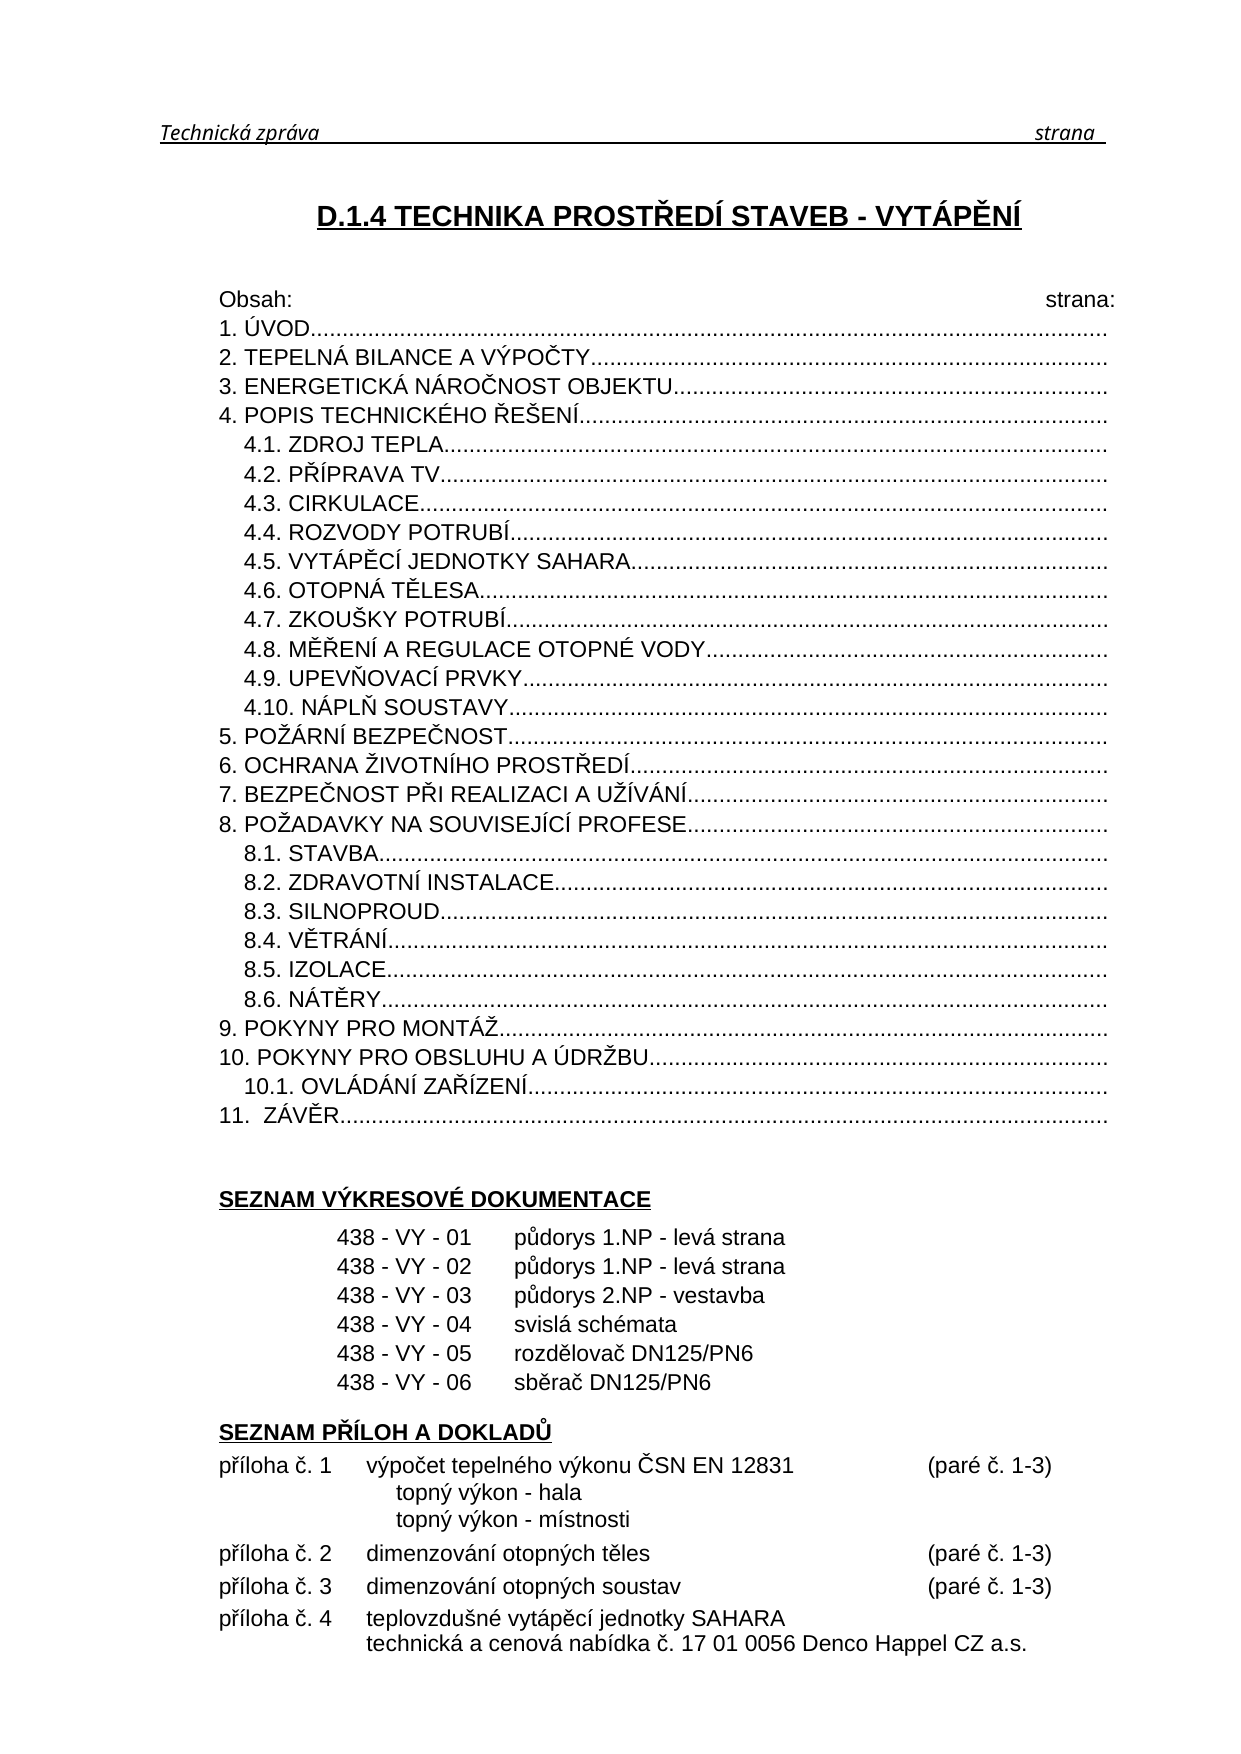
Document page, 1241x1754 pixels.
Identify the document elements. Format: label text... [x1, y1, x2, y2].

text 10. POKYNY PRO OBSLUHU A ÚDRŽBU 9 [159, 1042, 1092, 1071]
text 11. ZÁVĚR 9 [159, 1100, 1092, 1129]
text příloha č. 2 dimenzování otopných těles (paré č. 1-3) [159, 1539, 1092, 1567]
text 9. POKYNY PRO MONTÁŽ 8 [159, 1013, 1092, 1042]
text topný výkon - hala [159, 1479, 1092, 1506]
text 3. ENERGETICKÁ NÁROČNOST OBJEKTU 3 [159, 371, 1092, 400]
text 6. OCHRANA ŽIVOTNÍHO PROSTŘEDÍ 7 [159, 750, 1092, 779]
text topný výkon - místnosti [159, 1506, 1092, 1533]
text 5. POŽÁRNÍ BEZPEČNOST 7 [159, 721, 1092, 750]
text 4.2. PŘÍPRAVA TV 3 [184, 459, 1092, 488]
text 8.4. VĚTRÁNÍ 8 [184, 925, 1092, 954]
text 8.1. STAVBA 7 [184, 838, 1092, 867]
subtitle SEZNAM PŘÍLOH A DOKLADŮ [159, 1421, 1119, 1446]
text 4.10. NÁPLŇ SOUSTAVY 7 [184, 692, 1092, 721]
text 438 - VY - 01 půdorys 1.NP - levá strana [337, 1225, 1119, 1250]
text 4.4. ROZVODY POTRUBÍ 4 [184, 517, 1092, 546]
text 4.9. UPEVŇOVACÍ PRVKY 7 [184, 663, 1092, 692]
text 8. POŽADAVKY NA SOUVISEJÍCÍ PROFESE 7 [159, 809, 1092, 838]
text 2. TEPELNÁ BILANCE A VÝPOČTY 2 [159, 342, 1092, 371]
text 8.2. ZDRAVOTNÍ INSTALACE 7 [184, 867, 1092, 896]
text 4. POPIS TECHNICKÉHO ŘEŠENÍ 3 [159, 400, 1092, 429]
text 8.3. SILNOPROUD 7 [184, 896, 1092, 925]
subtitle D.1.4 TECHNIKA PROSTŘEDÍ STAVEB - VYTÁPĚNÍ [159, 205, 1119, 232]
text 8.6. NÁTĚRY 8 [184, 984, 1092, 1013]
text příloha č. 1 výpočet tepelného výkonu ČSN EN 12831 (paré č. 1-3) [159, 1452, 1092, 1479]
subtitle SEZNAM VÝKRESOVÉ DOKUMENTACE [159, 1187, 1119, 1212]
text 7. BEZPEČNOST PŘI REALIZACI A UŽÍVÁNÍ 7 [159, 779, 1092, 809]
text 438 - VY - 05 rozdělovač DN125/PN6 [337, 1342, 1119, 1367]
text 438 - VY - 03 půdorys 2.NP - vestavba [337, 1283, 1119, 1308]
text 4.7. ZKOUŠKY POTRUBÍ 6 [184, 604, 1092, 634]
text 438 - VY - 04 svislá schémata [337, 1312, 1119, 1337]
text příloha č. 4 teplovzdušné vytápěcí jednotky SAHARA [159, 1606, 1119, 1631]
text 4.8. MĚŘENÍ A REGULACE OTOPNÉ VODY 6 [184, 634, 1092, 663]
text 1. ÚVOD 2 [159, 313, 1092, 342]
text příloha č. 3 dimenzování otopných soustav (paré č. 1-3) [159, 1573, 1092, 1600]
text 4.6. OTOPNÁ TĚLESA 5 [184, 575, 1092, 604]
text 4.3. CIRKULACE 3 [184, 488, 1092, 517]
text 8.5. IZOLACE 8 [184, 954, 1092, 984]
text 438 - VY - 06 sběrač DN125/PN6 [337, 1371, 1119, 1396]
text 10.1. OVLÁDÁNÍ ZAŘÍZENÍ 9 [184, 1071, 1092, 1100]
text technická a cenová nabídka č. 17 01 0056 Denco Happel CZ a.s. [159, 1631, 1119, 1656]
text 438 - VY - 02 půdorys 1.NP - levá strana [337, 1254, 1119, 1279]
text Obsah: strana: [159, 284, 1119, 313]
text 4.1. ZDROJ TEPLA 3 [184, 429, 1092, 459]
text 4.5. VYTÁPĚCÍ JEDNOTKY SAHARA 4 [184, 546, 1092, 575]
